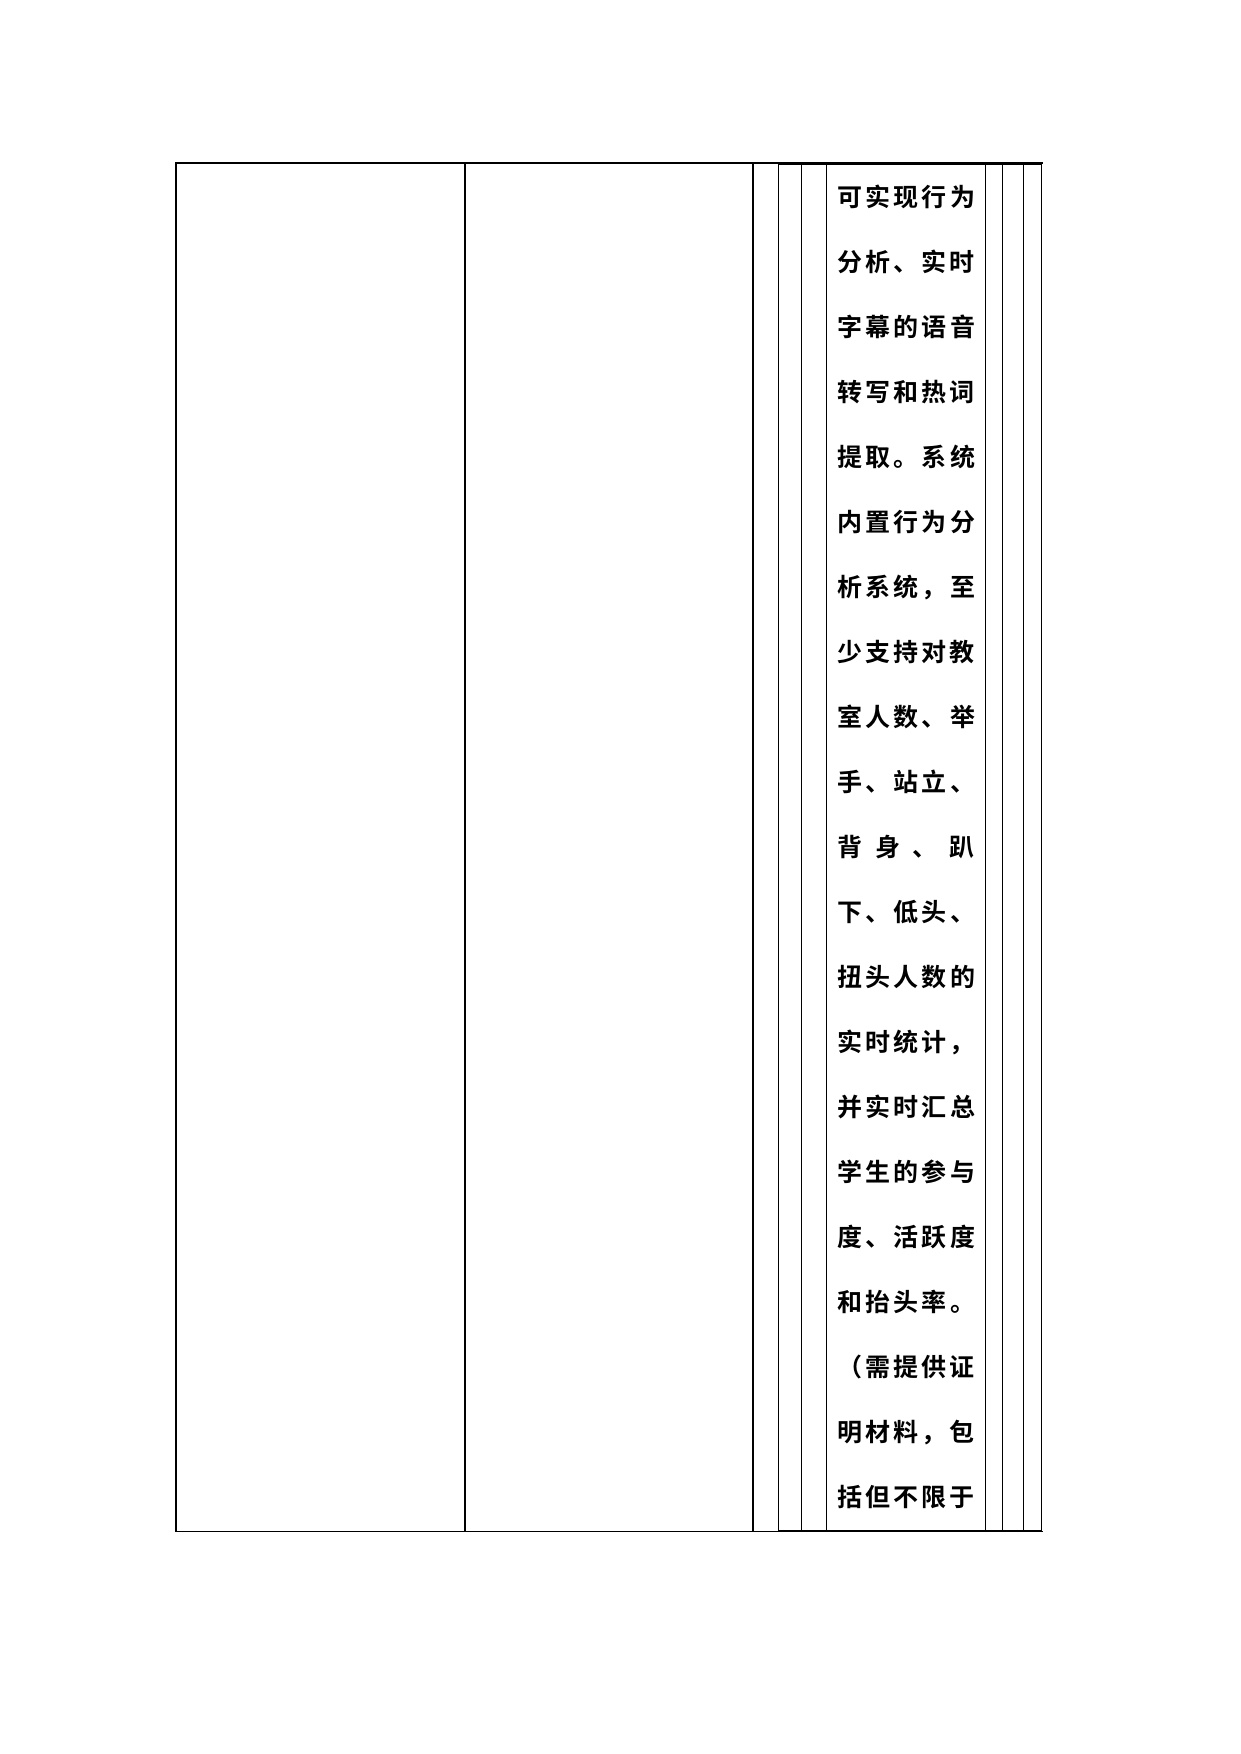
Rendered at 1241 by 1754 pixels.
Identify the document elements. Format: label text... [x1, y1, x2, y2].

table_cell [986, 165, 1002, 1530]
table_cell [754, 164, 778, 1531]
table_cell [1024, 165, 1041, 1530]
table_cell [779, 165, 801, 1530]
table_cell [827, 165, 985, 1530]
table_cell [466, 164, 752, 1531]
table_cell 1 [177, 164, 464, 1531]
table_cell [1003, 165, 1023, 1530]
table_cell [802, 165, 826, 1530]
